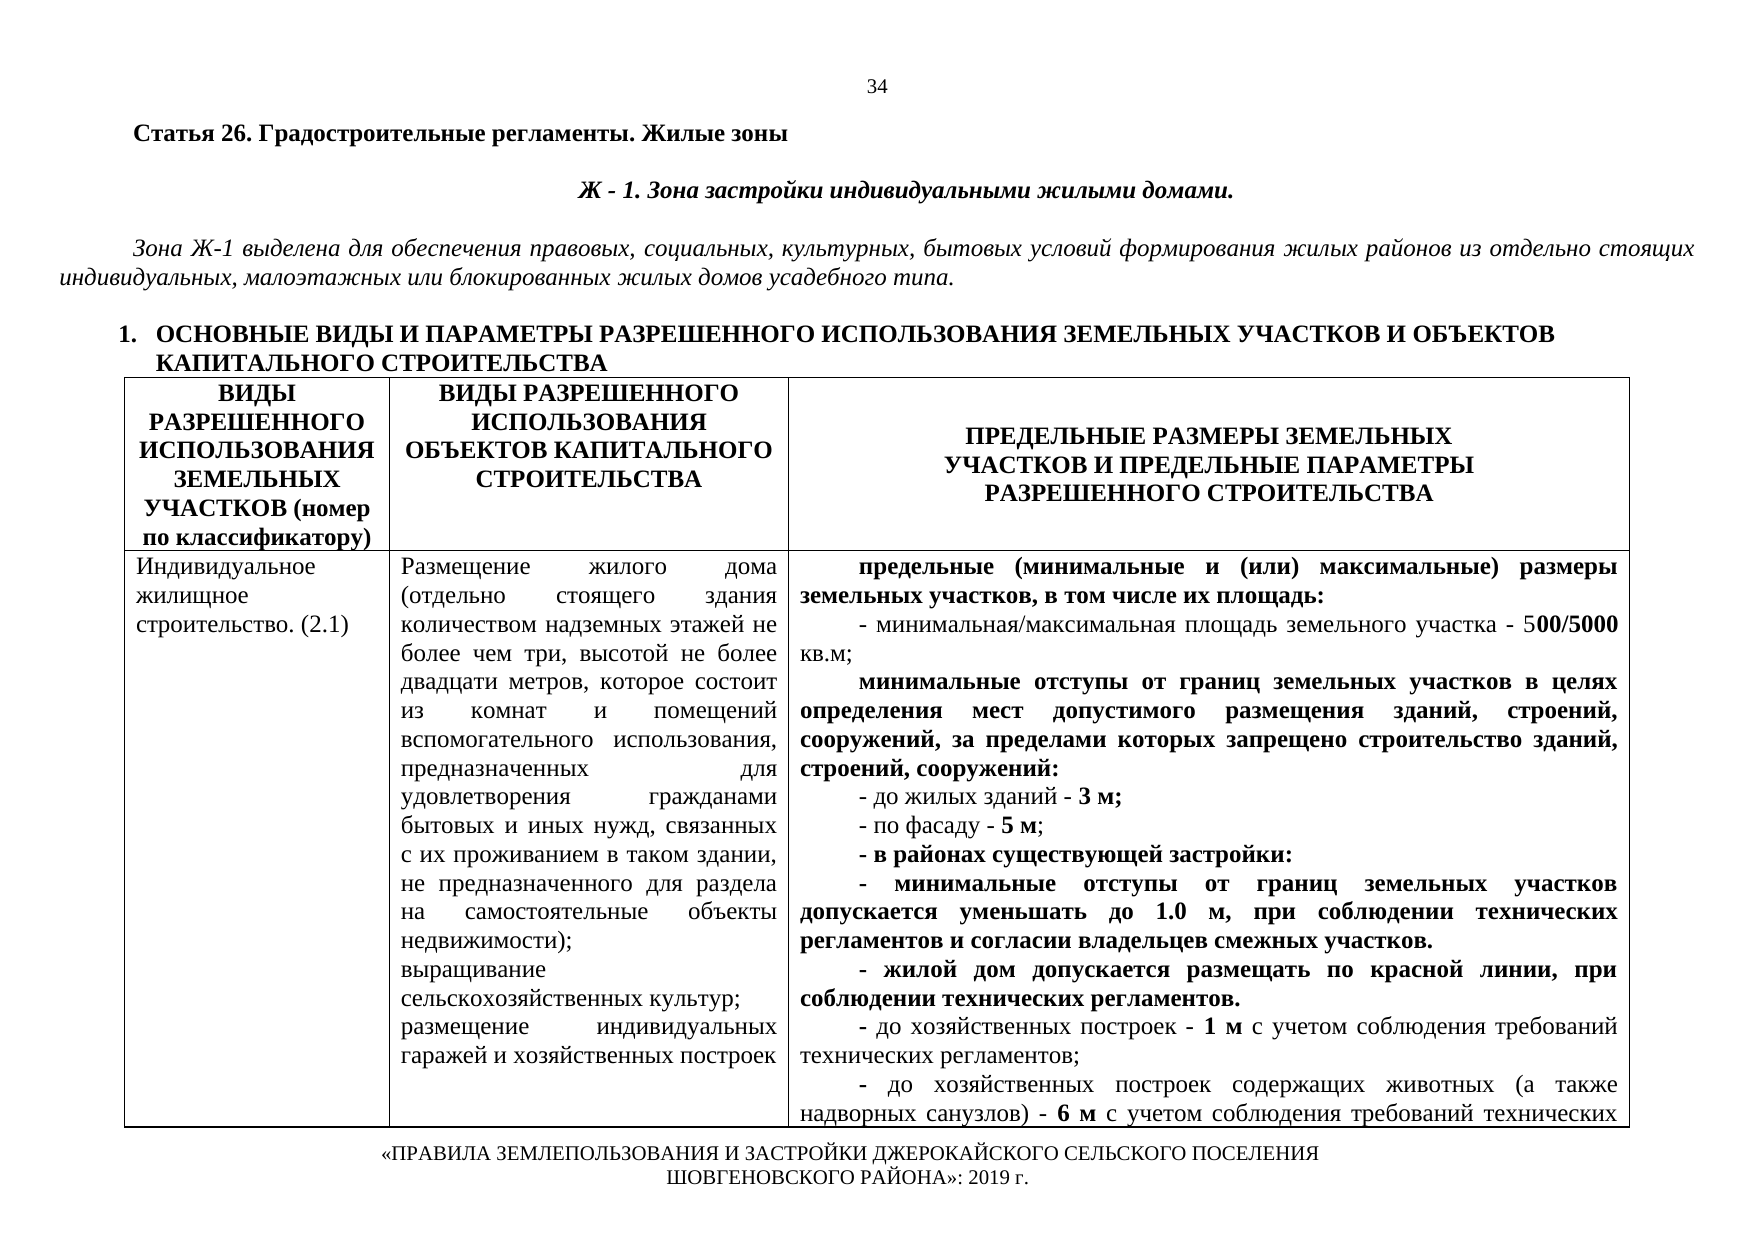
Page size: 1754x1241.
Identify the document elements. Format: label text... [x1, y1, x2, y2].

text Статья 26. Градостроительные регламенты. Жилые зоны [59, 118, 1695, 147]
table_header ВИДЫ РАЗРЕШЕННОГО ИСПОЛЬЗОВАНИЯ ЗЕМЕЛЬНЫХ УЧАСТКОВ (номер по классификатору) [125, 378, 389, 550]
table_header ВИДЫ РАЗРЕШЕННОГО ИСПОЛЬЗОВАНИЯ ОБЪЕКТОВ КАПИТАЛЬНОГО СТРОИТЕЛЬСТВА [390, 378, 788, 550]
table_header ПРЕДЕЛЬНЫЕ РАЗМЕРЫ ЗЕМЕЛЬНЫХ УЧАСТКОВ И ПРЕДЕЛЬНЫЕ ПАРАМЕТРЫ РАЗРЕШЕННОГО СТРОИТЕЛЬСТВА [789, 378, 1629, 550]
table_cell Индивидуальное жилищное строительство. (2.1) [125, 551, 389, 1126]
text Зона Ж-1 выделена для обеспечения правовых, социальных, культурных, бытовых условий формирования жилых районов из отдельно стоящих индивидуальных, малоэтажных или блокированных жилых домов усадебного типа. [59, 233, 1695, 291]
list ОСНОВНЫЕ ВИДЫ И ПАРАМЕТРЫ РАЗРЕШЕННОГО ИСПОЛЬЗОВАНИЯ ЗЕМЕЛЬНЫХ УЧАСТКОВ И ОБЪЕКТОВ КАПИТАЛЬНОГО СТРОИТЕЛЬСТВА [118, 319, 1695, 377]
text Ж - 1. Зона застройки индивидуальными жилыми домами. [118, 176, 1695, 204]
